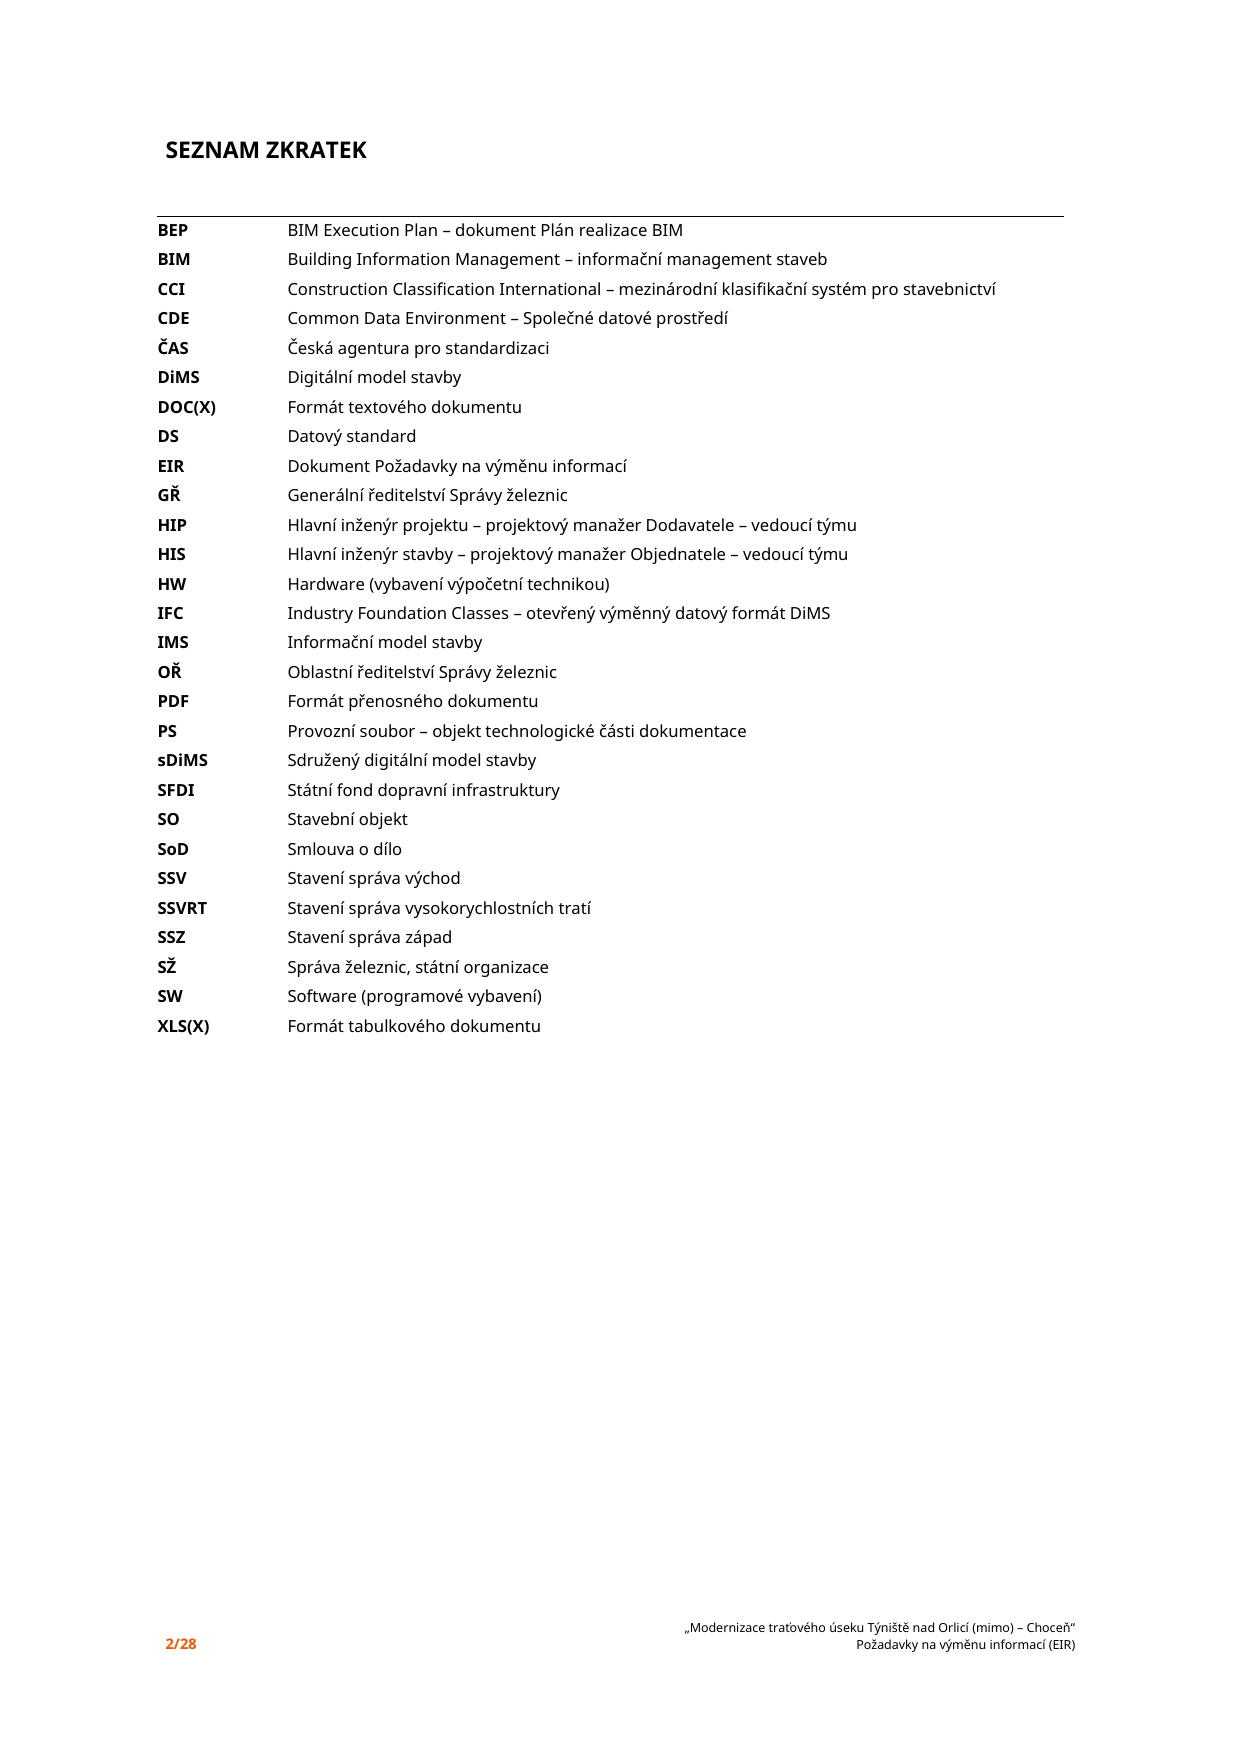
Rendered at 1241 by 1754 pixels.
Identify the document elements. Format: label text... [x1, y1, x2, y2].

table_cell XLS(X) [157, 1011, 287, 1041]
table_cell Hlavní inženýr projektu – projektový manažer Dodavatele – vedoucí týmu [287, 510, 1064, 540]
table_cell CCI [157, 275, 287, 304]
table_cell SW [157, 982, 287, 1011]
table_cell Hlavní inženýr stavby – projektový manažer Objednatele – vedoucí týmu [287, 540, 1064, 569]
table_cell ČAS [157, 334, 287, 363]
table_cell HW [157, 569, 287, 599]
table_cell Státní fond dopravní infrastruktury [287, 776, 1064, 805]
table_header BIM Execution Plan – dokument Plán realizace BIM [287, 217, 1064, 245]
table_cell SSVRT [157, 894, 287, 923]
table_cell Datový standard [287, 422, 1064, 451]
table_cell SSZ [157, 923, 287, 952]
table_cell Česká agentura pro standardizaci [287, 334, 1064, 363]
table_cell sDiMS [157, 746, 287, 776]
table_cell GŘ [157, 481, 287, 510]
table_cell Digitální model stavby [287, 363, 1064, 392]
table_cell Oblastní ředitelství Správy železnic [287, 658, 1064, 687]
table_cell HIS [157, 540, 287, 569]
table_cell Formát textového dokumentu [287, 393, 1064, 422]
table_cell Generální ředitelství Správy železnic [287, 481, 1064, 510]
text Seznam zkratek [165, 134, 1075, 166]
table_cell Stavení správa východ [287, 864, 1064, 893]
table_cell Sdružený digitální model stavby [287, 746, 1064, 776]
table_cell SFDI [157, 776, 287, 805]
table_cell Smlouva o dílo [287, 835, 1064, 864]
table_cell DiMS [157, 363, 287, 392]
table_cell Formát tabulkového dokumentu [287, 1011, 1064, 1041]
table_cell Stavení správa vysokorychlostních tratí [287, 894, 1064, 923]
table_cell SSV [157, 864, 287, 893]
table_cell Industry Foundation Classes – otevřený výměnný datový formát DiMS [287, 599, 1064, 628]
table_cell CDE [157, 304, 287, 333]
table_cell Hardware (vybavení výpočetní technikou) [287, 569, 1064, 599]
table_cell SŽ [157, 953, 287, 982]
table_cell Stavení správa západ [287, 923, 1064, 952]
table_cell Common Data Environment – Společné datové prostředí [287, 304, 1064, 333]
table_cell Informační model stavby [287, 628, 1064, 658]
table_cell Stavební objekt [287, 805, 1064, 834]
table_cell IFC [157, 599, 287, 628]
table_cell OŘ [157, 658, 287, 687]
table_cell Building Information Management – informační management staveb [287, 245, 1064, 274]
table_cell Formát přenosného dokumentu [287, 687, 1064, 717]
table_cell Construction Classification International – mezinárodní klasifikační systém pro stavebnictví [287, 275, 1064, 304]
table_cell Software (programové vybavení) [287, 982, 1064, 1011]
table_cell IMS [157, 628, 287, 658]
table_cell EIR [157, 451, 287, 481]
table_cell DS [157, 422, 287, 451]
table_cell Správa železnic, státní organizace [287, 953, 1064, 982]
table_header BEP [157, 217, 287, 245]
table_cell DOC(X) [157, 393, 287, 422]
table_cell PDF [157, 687, 287, 717]
table_cell Dokument Požadavky na výměnu informací [287, 451, 1064, 481]
table_cell Provozní soubor – objekt technologické části dokumentace [287, 717, 1064, 746]
table_cell SO [157, 805, 287, 834]
table_cell PS [157, 717, 287, 746]
table_cell HIP [157, 510, 287, 540]
table_cell SoD [157, 835, 287, 864]
table_cell BIM [157, 245, 287, 274]
